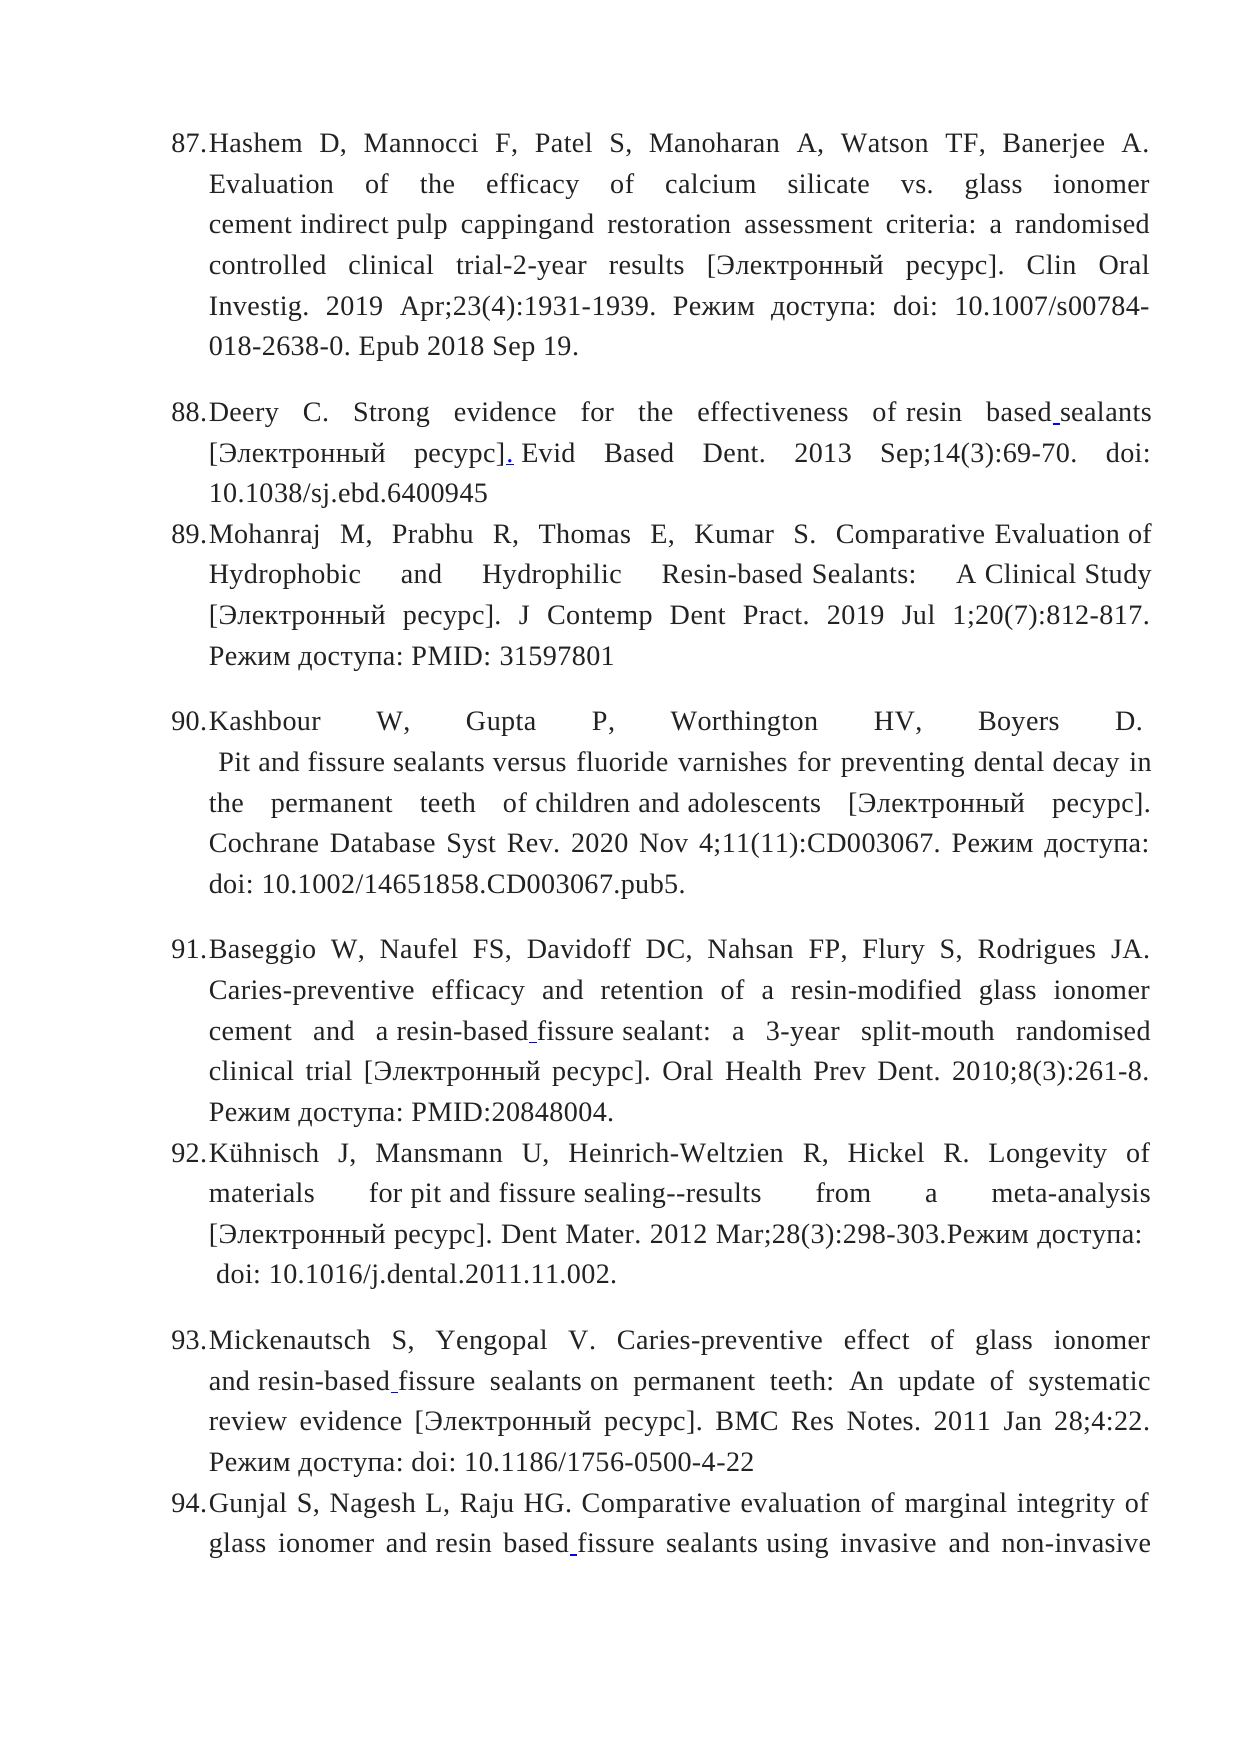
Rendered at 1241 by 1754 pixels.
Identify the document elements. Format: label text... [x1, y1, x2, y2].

list Mickenautsch S, Yengopal V. Caries-preventive effect of glass ionomer and resin-based fissure sealants on permanent teeth: An update of systematic review evidence [Электронный ресурс]. BMC Res Notes. 2011 Jan 28;4:22. Режим доступа: doi: 10.1186/1756-0500-4-22 [171, 1315, 1152, 1477]
list Mohanraj M, Prabhu R, Thomas E, Kumar S. Comparative Evaluation of Hydrophobic and Hydrophilic Resin-based Sealants: A Clinical Study [Электронный ресурс]. J Contemp Dent Pract. 2019 Jul 1;20(7):812-817. Режим доступа: PMID: 31597801 [171, 509, 1152, 671]
list Kashbour W, Gupta P, Worthington HV, Boyers D. Pit and fissure sealants versus fluoride varnishes for preventing dental decay in the permanent teeth of children and adolescents [Электронный ресурс]. Cochrane Database Syst Rev. 2020 Nov 4;11(11):CD003067. Режим доступа: doi: 10.1002/14651858.CD003067.pub5. [171, 696, 1152, 899]
list Baseggio W, Naufel FS, Davidoff DC, Nahsan FP, Flury S, Rodrigues JA. Caries-preventive efficacy and retention of a resin-modified glass ionomer cement and a resin-based fissure sealant: a 3-year split-mouth randomised clinical trial [Электронный ресурс]. Oral Health Prev Dent. 2010;8(3):261-8. Режим доступа: PMID:20848004. [171, 924, 1152, 1127]
list Kühnisch J, Mansmann U, Heinrich-Weltzien R, Hickel R. Longevity of materials for pit and fissure sealing--results from a meta-analysis [Электронный ресурс]. Dent Mater. 2012 Mar;28(3):298-303.Режим доступа: doi: 10.1016/j.dental.2011.11.002. [171, 1127, 1152, 1290]
list Deery C. Strong evidence for the effectiveness of resin based sealants [Электронный ресурс]. Evid Based Dent. 2013 Sep;14(3):69-70. doi: 10.1038/sj.ebd.6400945 [171, 387, 1152, 509]
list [171, 1477, 1152, 1559]
list Hashem D, Mannocci F, Patel S, Manoharan A, Watson TF, Banerjee A. Evaluation of the efficacy of calcium silicate vs. glass ionomer cement indirect pulp cappingand restoration assessment criteria: a randomised controlled clinical trial-2-year results [Электронный ресурс]. Clin Oral Investig. 2019 Apr;23(4):1931-1939. Режим доступа: doi: 10.1007/s00784-018-2638-0. Epub 2018 Sep 19. [171, 118, 1152, 362]
